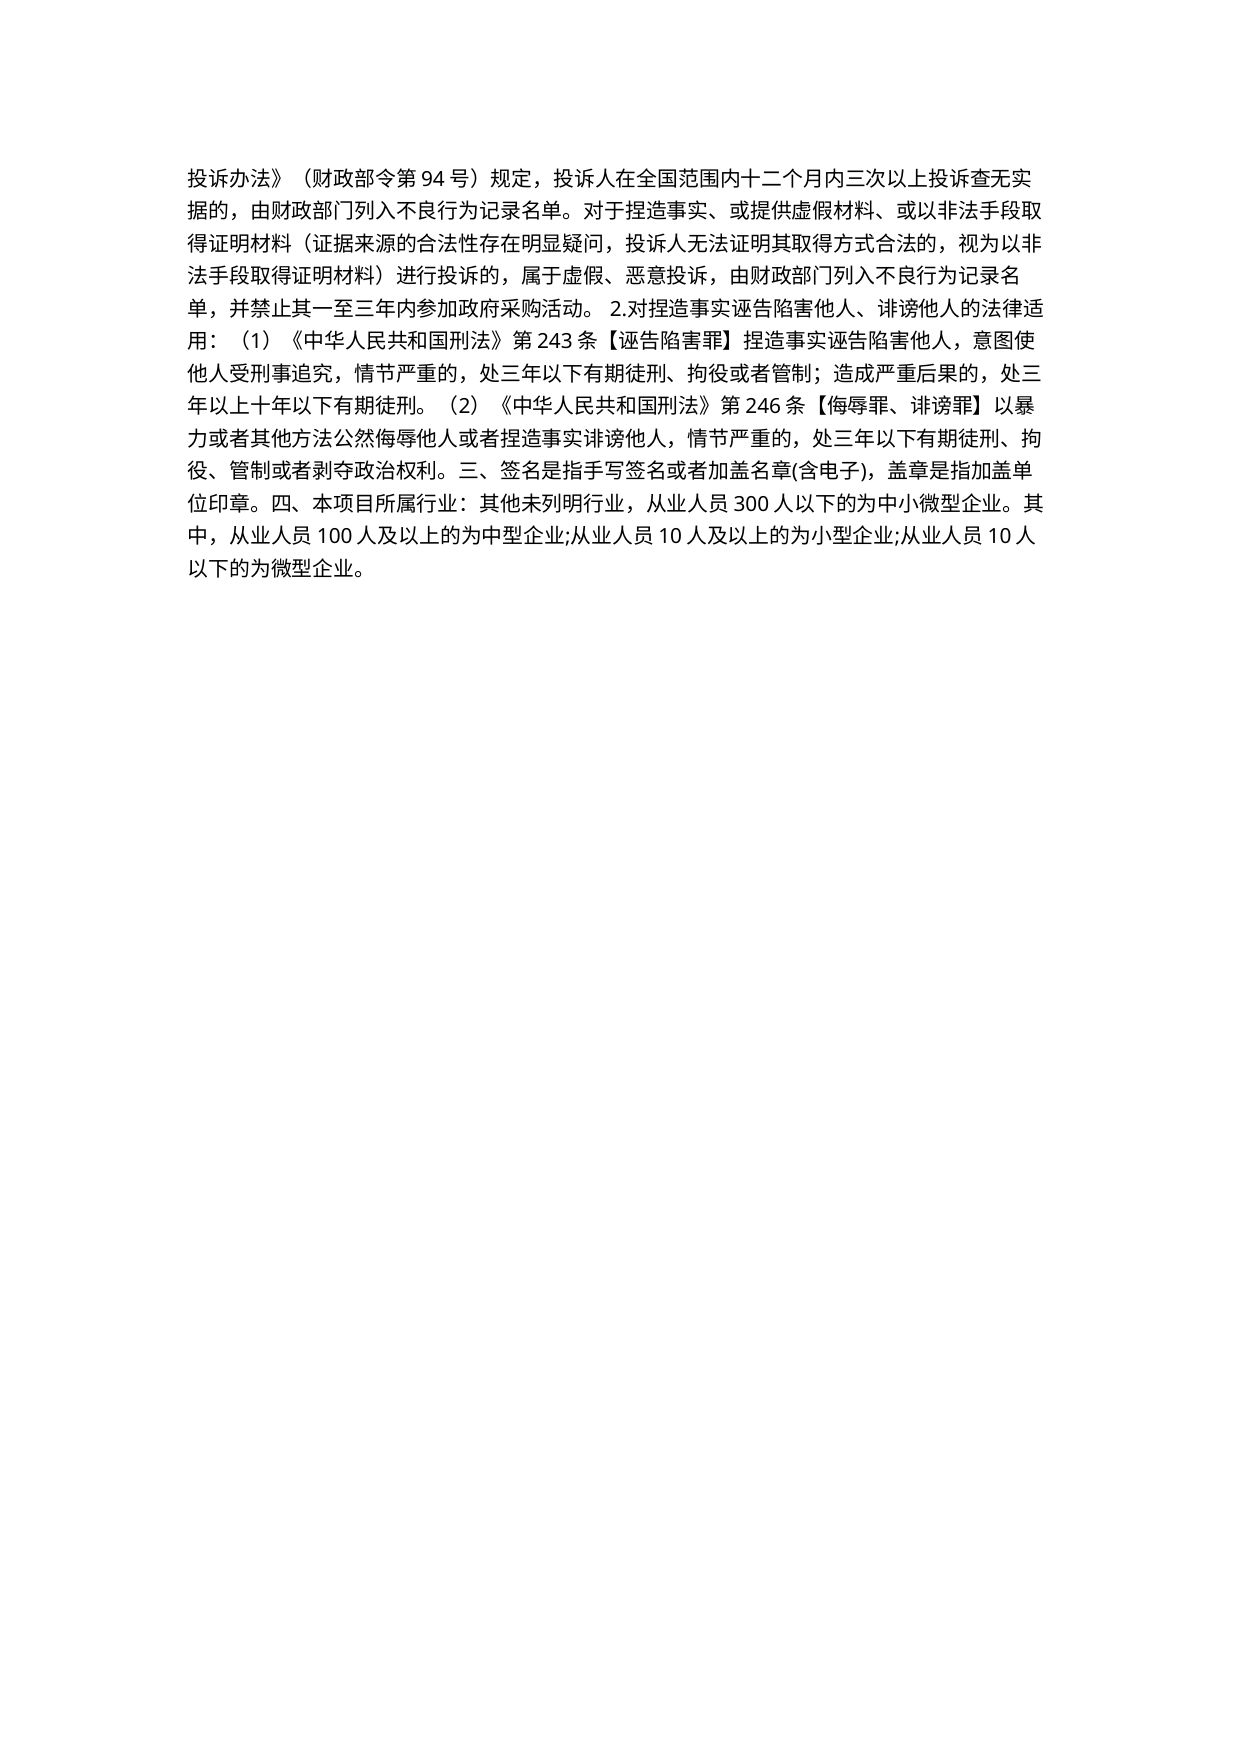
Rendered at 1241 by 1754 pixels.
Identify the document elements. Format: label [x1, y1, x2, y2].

text [187, 162, 1053, 584]
